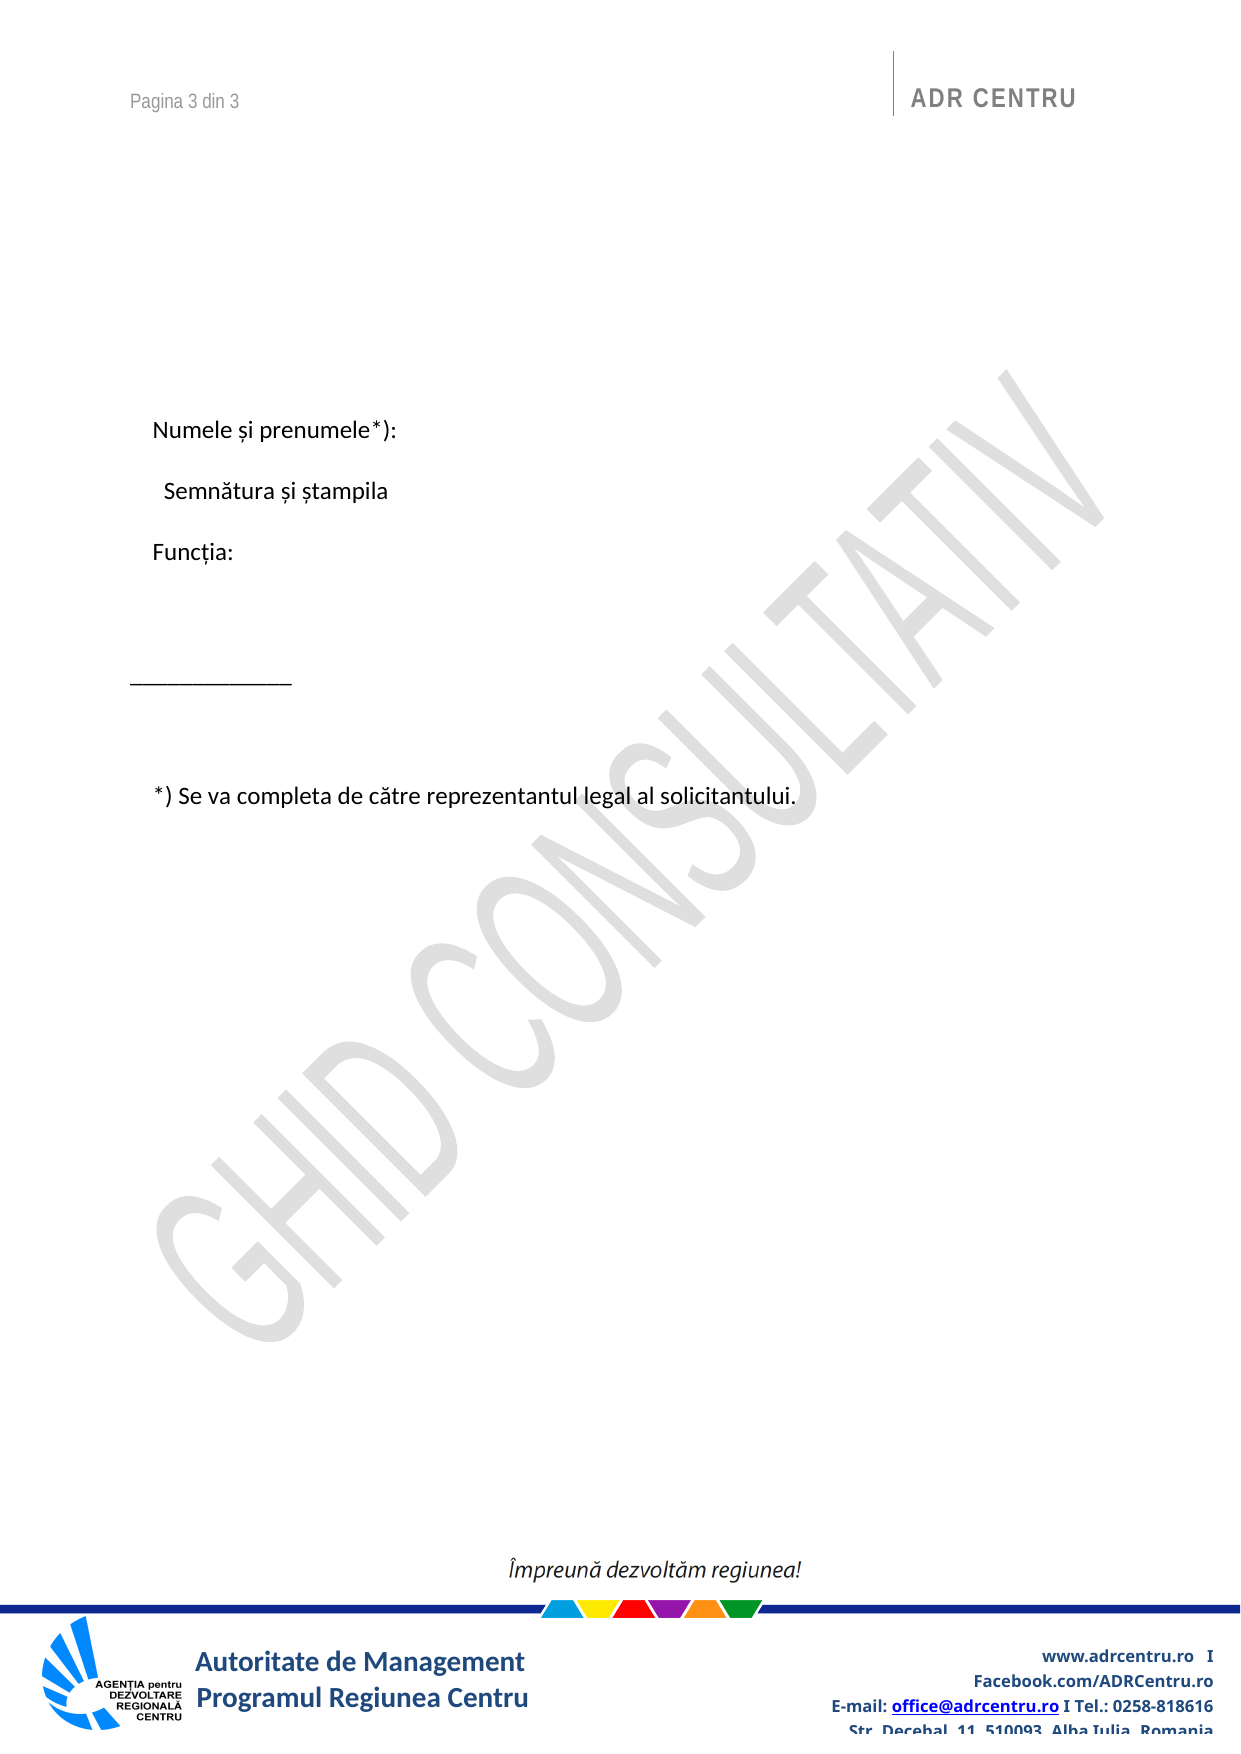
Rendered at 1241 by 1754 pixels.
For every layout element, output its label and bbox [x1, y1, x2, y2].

picture [495, 1556, 814, 1583]
picture [0, 1600, 550, 1730]
picture [574, 1600, 1241, 1618]
